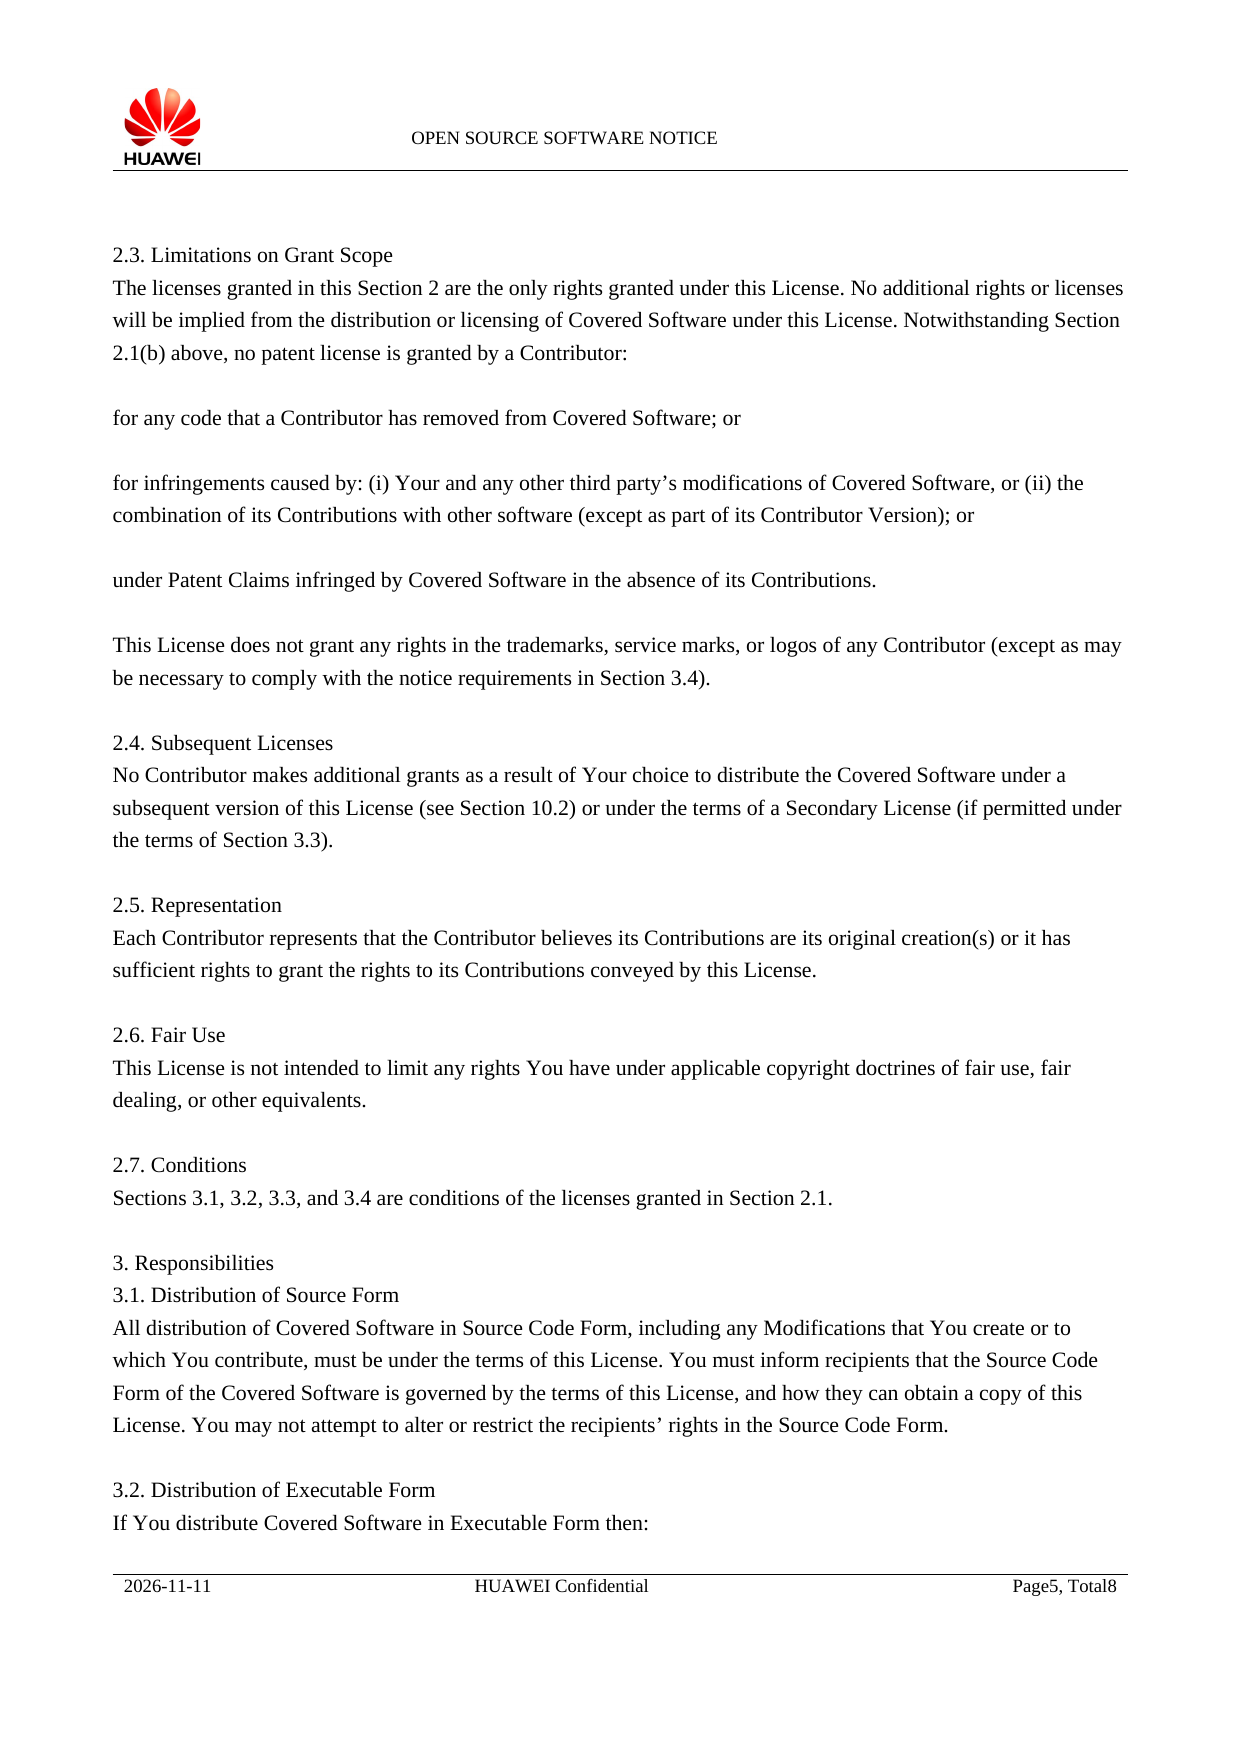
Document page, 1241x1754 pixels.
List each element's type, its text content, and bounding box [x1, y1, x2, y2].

picture [124, 88, 201, 165]
